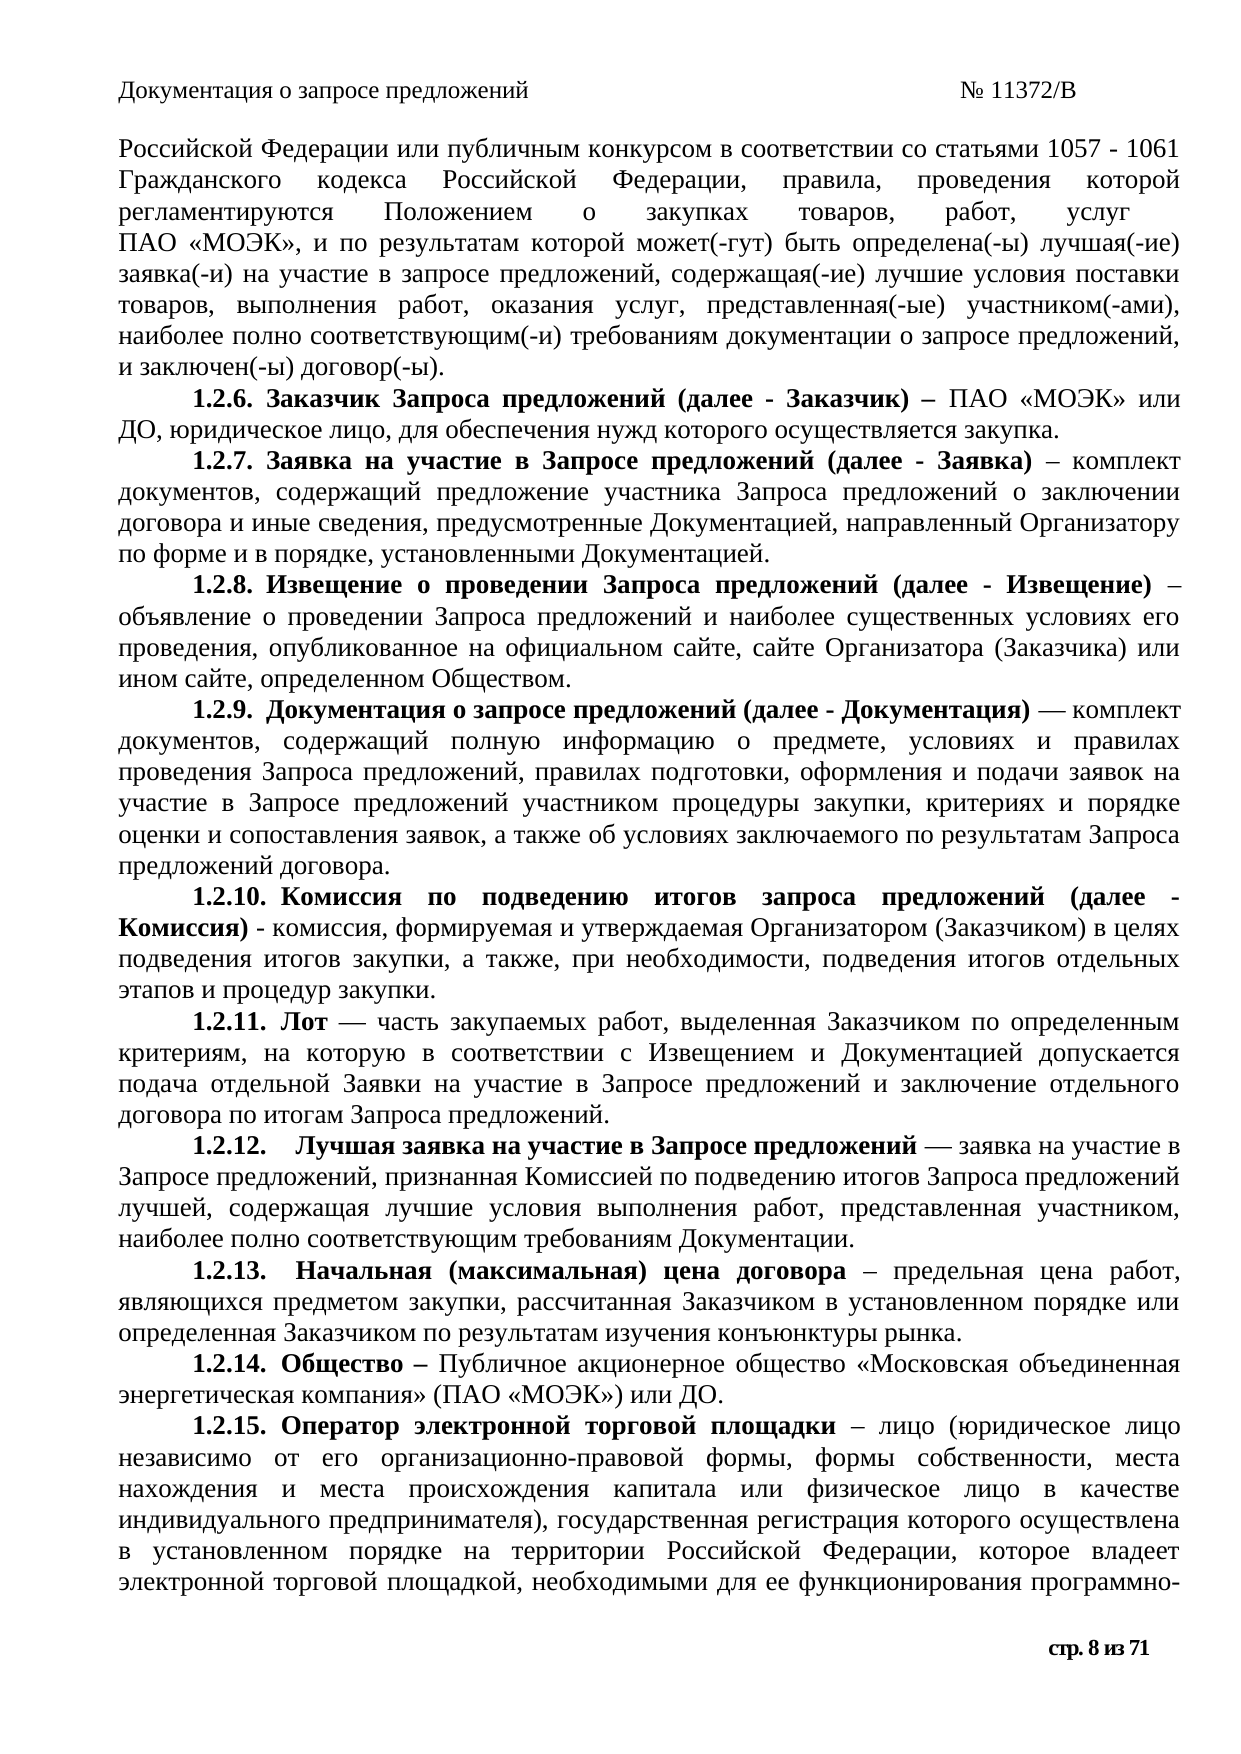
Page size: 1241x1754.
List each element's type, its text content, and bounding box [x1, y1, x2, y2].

list Документация о запросе предложений (далее - Документация) — комплект документов, содержащий полную информацию о предмете, условиях и правилах проведения Запроса предложений, правилах подготовки, оформления и подачи заявок на участие в Запросе предложений участником процедуры закупки, критериях и порядке оценки и сопоставления заявок, а также об условиях заключаемого по результатам Запроса предложений договора. [118, 693, 1181, 880]
list Заказчик Запроса предложений (далее - Заказчик) – ПАО «МОЭК» или ДО, юридическое лицо, для обеспечения нужд которого осуществляется закупка. [118, 382, 1181, 444]
list Начальная (максимальная) цена договора – предельная цена работ, являющихся предметом закупки, рассчитанная Заказчиком в установленном порядке или определенная Заказчиком по результатам изучения конъюнктуры рынка. [118, 1254, 1181, 1347]
list Извещение о проведении Запроса предложений (далее - Извещение) – объявление о проведении Запроса предложений и наиболее существенных условиях его проведения, опубликованное на официальном сайте, сайте Организатора (Заказчика) или ином сайте, определенном Обществом. [118, 568, 1181, 693]
list Заявка на участие в Запросе предложений (далее - Заявка) – комплект документов, содержащий предложение участника Запроса предложений о заключении договора и иные сведения, предусмотренные Документацией, направленный Организатору по форме и в порядке, установленными Документацией. [118, 444, 1181, 568]
list Лот — часть закупаемых работ, выделенная Заказчиком по определенным критериям, на которую в соответствии с Извещением и Документацией допускается подача отдельной Заявки на участие в Запросе предложений и заключение отдельного договора по итогам Запроса предложений. [118, 1004, 1181, 1129]
list Комиссия по подведению итогов запроса предложений (далее -Комиссия) - комиссия, формируемая и утверждаемая Организатором (Заказчиком) в целях подведения итогов закупки, а также, при необходимости, подведения итогов отдельных этапов и процедур закупки. [118, 880, 1181, 1004]
list Лучшая заявка на участие в Запросе предложений — заявка на участие в Запросе предложений, признанная Комиссией по подведению итогов Запроса предложений лучшей, содержащая лучшие условия выполнения работ, представленная участником, наиболее полно соответствующим требованиям Документации. [118, 1129, 1181, 1254]
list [118, 132, 1181, 382]
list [118, 1409, 1181, 1596]
list Общество – Публичное акционерное общество «Московская объединенная энергетическая компания» (ПАО «МОЭК») или ДО. [118, 1347, 1181, 1409]
